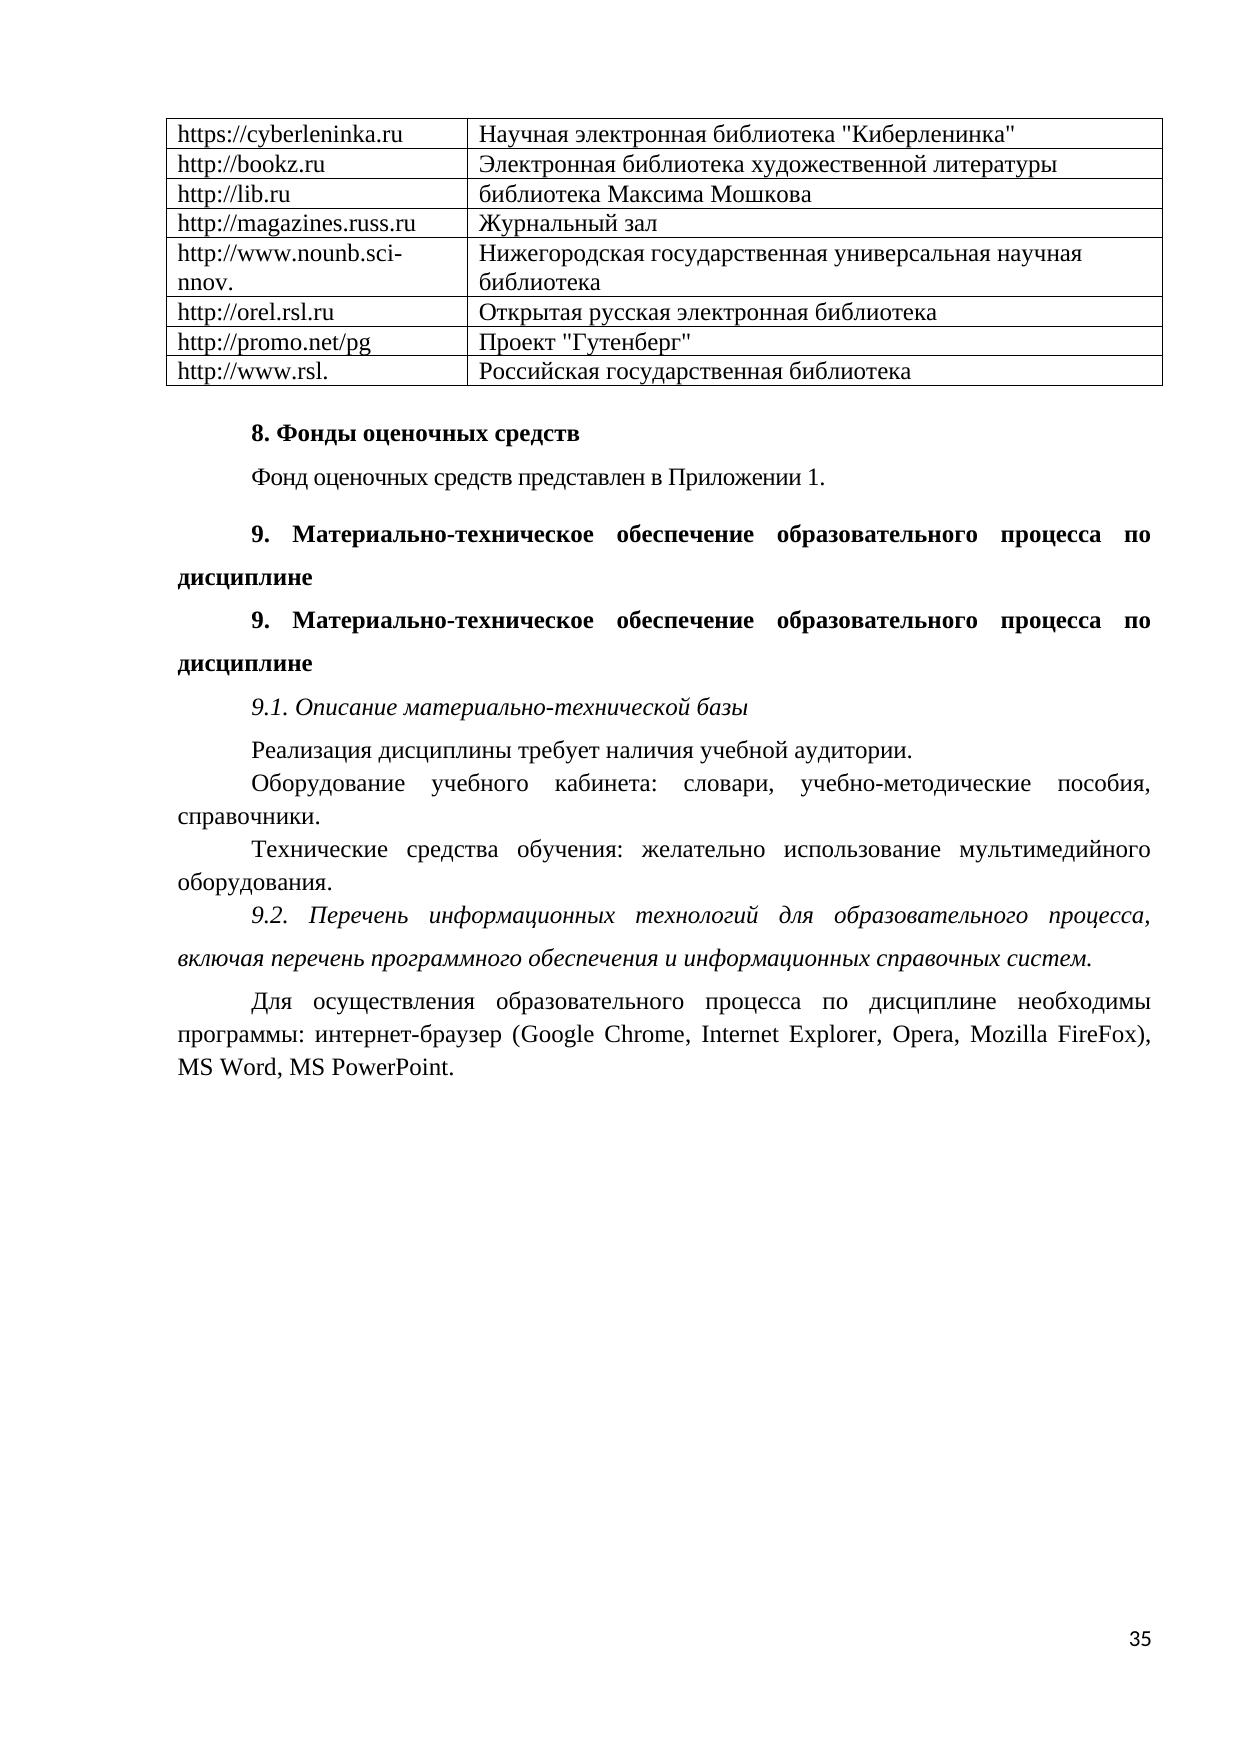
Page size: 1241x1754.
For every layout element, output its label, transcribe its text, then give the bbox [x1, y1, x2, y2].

text 9. Материально-техническое обеспечение образовательного процесса по дисциплине [177, 605, 1152, 677]
table_cell http://magazines.russ.ru [167, 209, 467, 237]
text Реализация дисциплины требует наличия учебной аудитории. [177, 735, 1152, 763]
table_cell библиотека Максима Мошкова [468, 179, 1162, 207]
table_cell http://orel.rsl.ru [167, 297, 467, 326]
table_cell Электронная библиотека художественной литературы [468, 149, 1162, 178]
text 9. Материально-техническое обеспечение образовательного процесса по дисциплине [177, 519, 1152, 591]
table_cell Российская государственная библиотека [468, 356, 1162, 385]
table_cell http://www.rsl. [167, 356, 467, 385]
table_cell Открытая русская электронная библиотека [468, 297, 1162, 326]
text Фонд оценочных средств представлен в Приложении 1. [177, 462, 1152, 490]
table_cell Проект "Гутенберг" [468, 327, 1162, 355]
table_cell Нижегородская государственная универсальная научная библиотека [468, 238, 1162, 296]
table_cell http://bookz.ru [167, 149, 467, 178]
text 9.1. Описание материально-технической базы [177, 692, 1152, 720]
text Для осуществления образовательного процесса по дисциплине необходимы программы: интернет-браузер (Google Chrome, Internet Explorer, Opera, Mozilla FireFox), MS Word, MS PowerPoint. [177, 986, 1152, 1081]
table_cell https://cyberleninka.ru [167, 119, 467, 148]
table_cell http://www.nounb.sci-nnov. [167, 238, 467, 296]
table_cell Журнальный зал [468, 209, 1162, 237]
text 9.2. Перечень информационных технологий для образовательного процесса, включая перечень программного обеспечения и информационных справочных систем. [177, 900, 1152, 972]
table_cell http://lib.ru [167, 179, 467, 207]
text Технические средства обучения: желательно использование мультимедийного оборудования. [177, 834, 1152, 896]
text 8. Фонды оценочных средств [177, 418, 1152, 447]
text Оборудование учебного кабинета: словари, учебно-методические пособия, справочники. [177, 768, 1152, 829]
table_cell Научная электронная библиотека "Киберленинка" [468, 119, 1162, 148]
table_cell http://promo.net/pg [167, 327, 467, 355]
